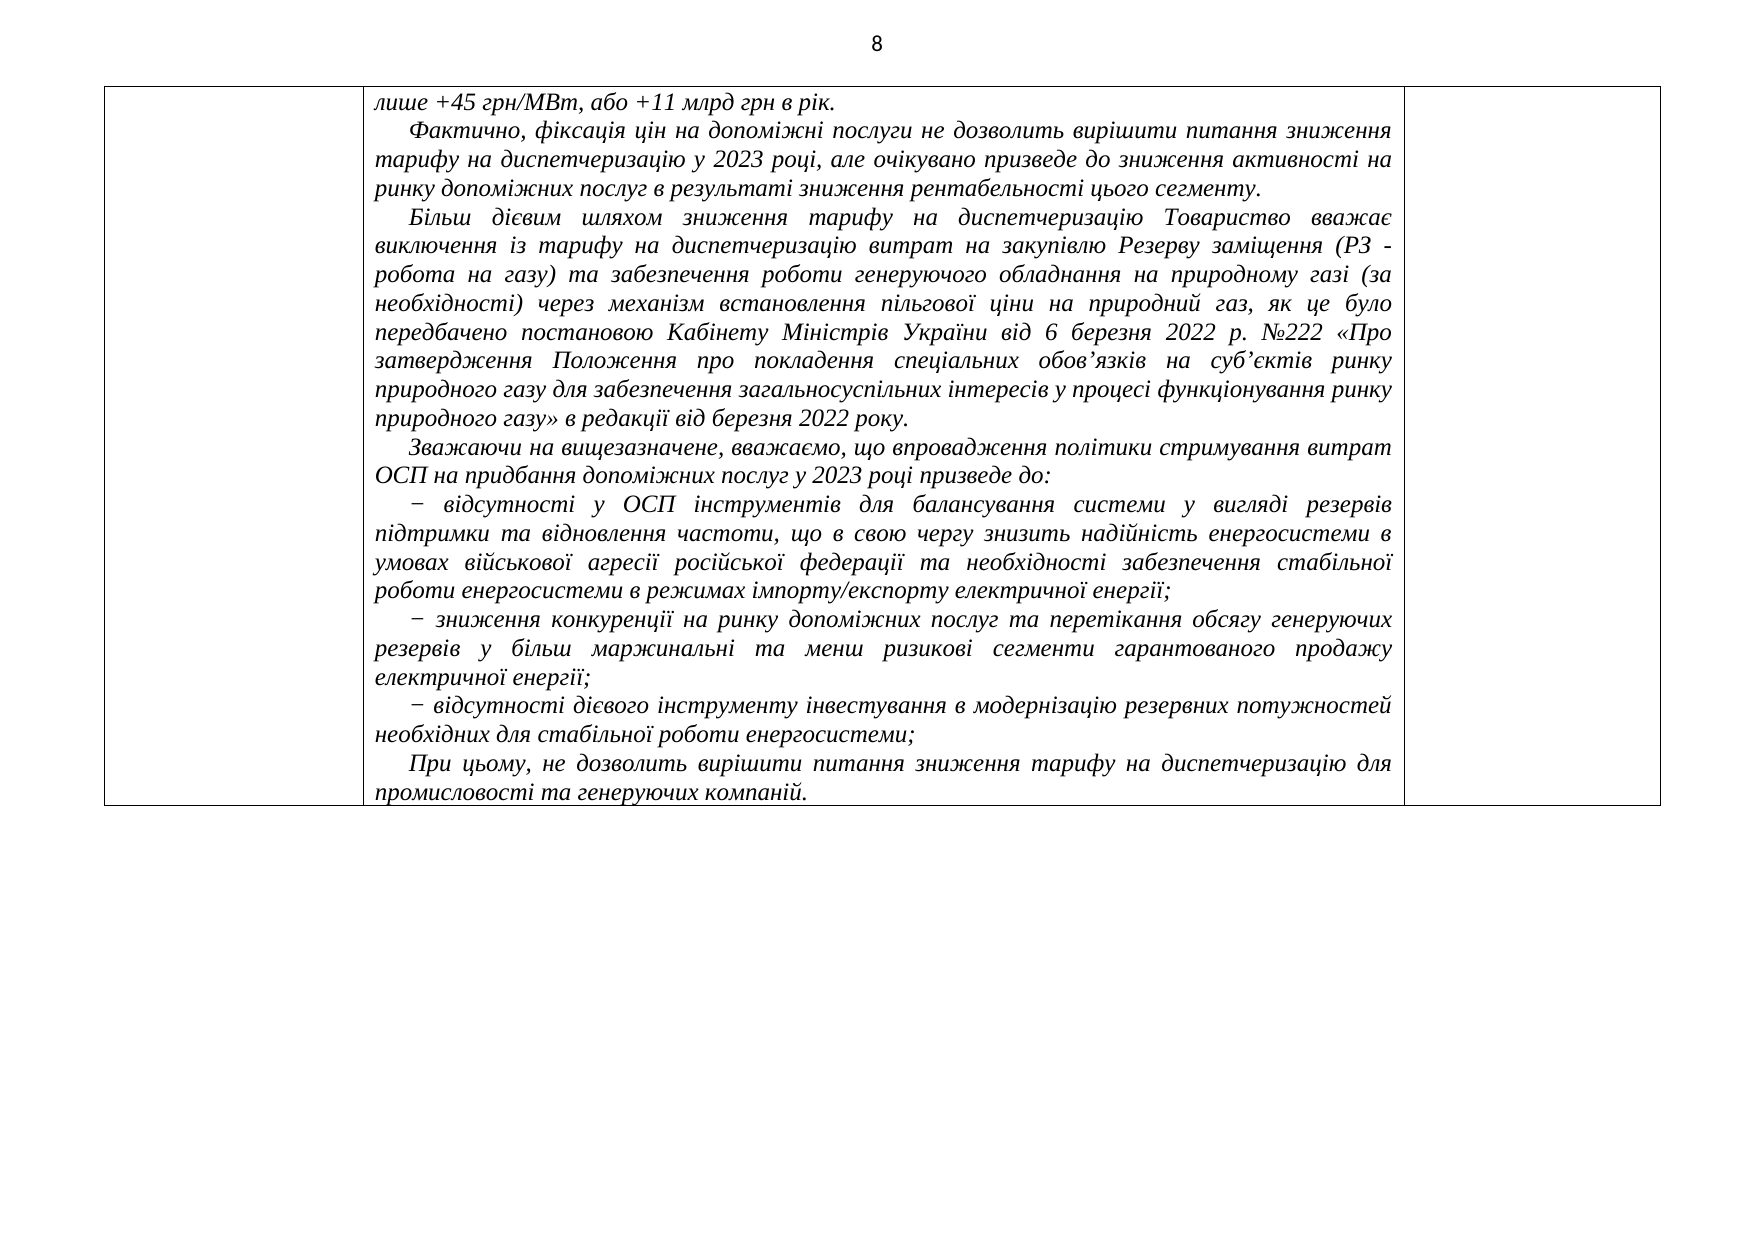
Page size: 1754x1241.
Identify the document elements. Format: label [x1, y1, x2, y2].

table_cell [1405, 87, 1660, 805]
table_cell [364, 87, 1404, 805]
